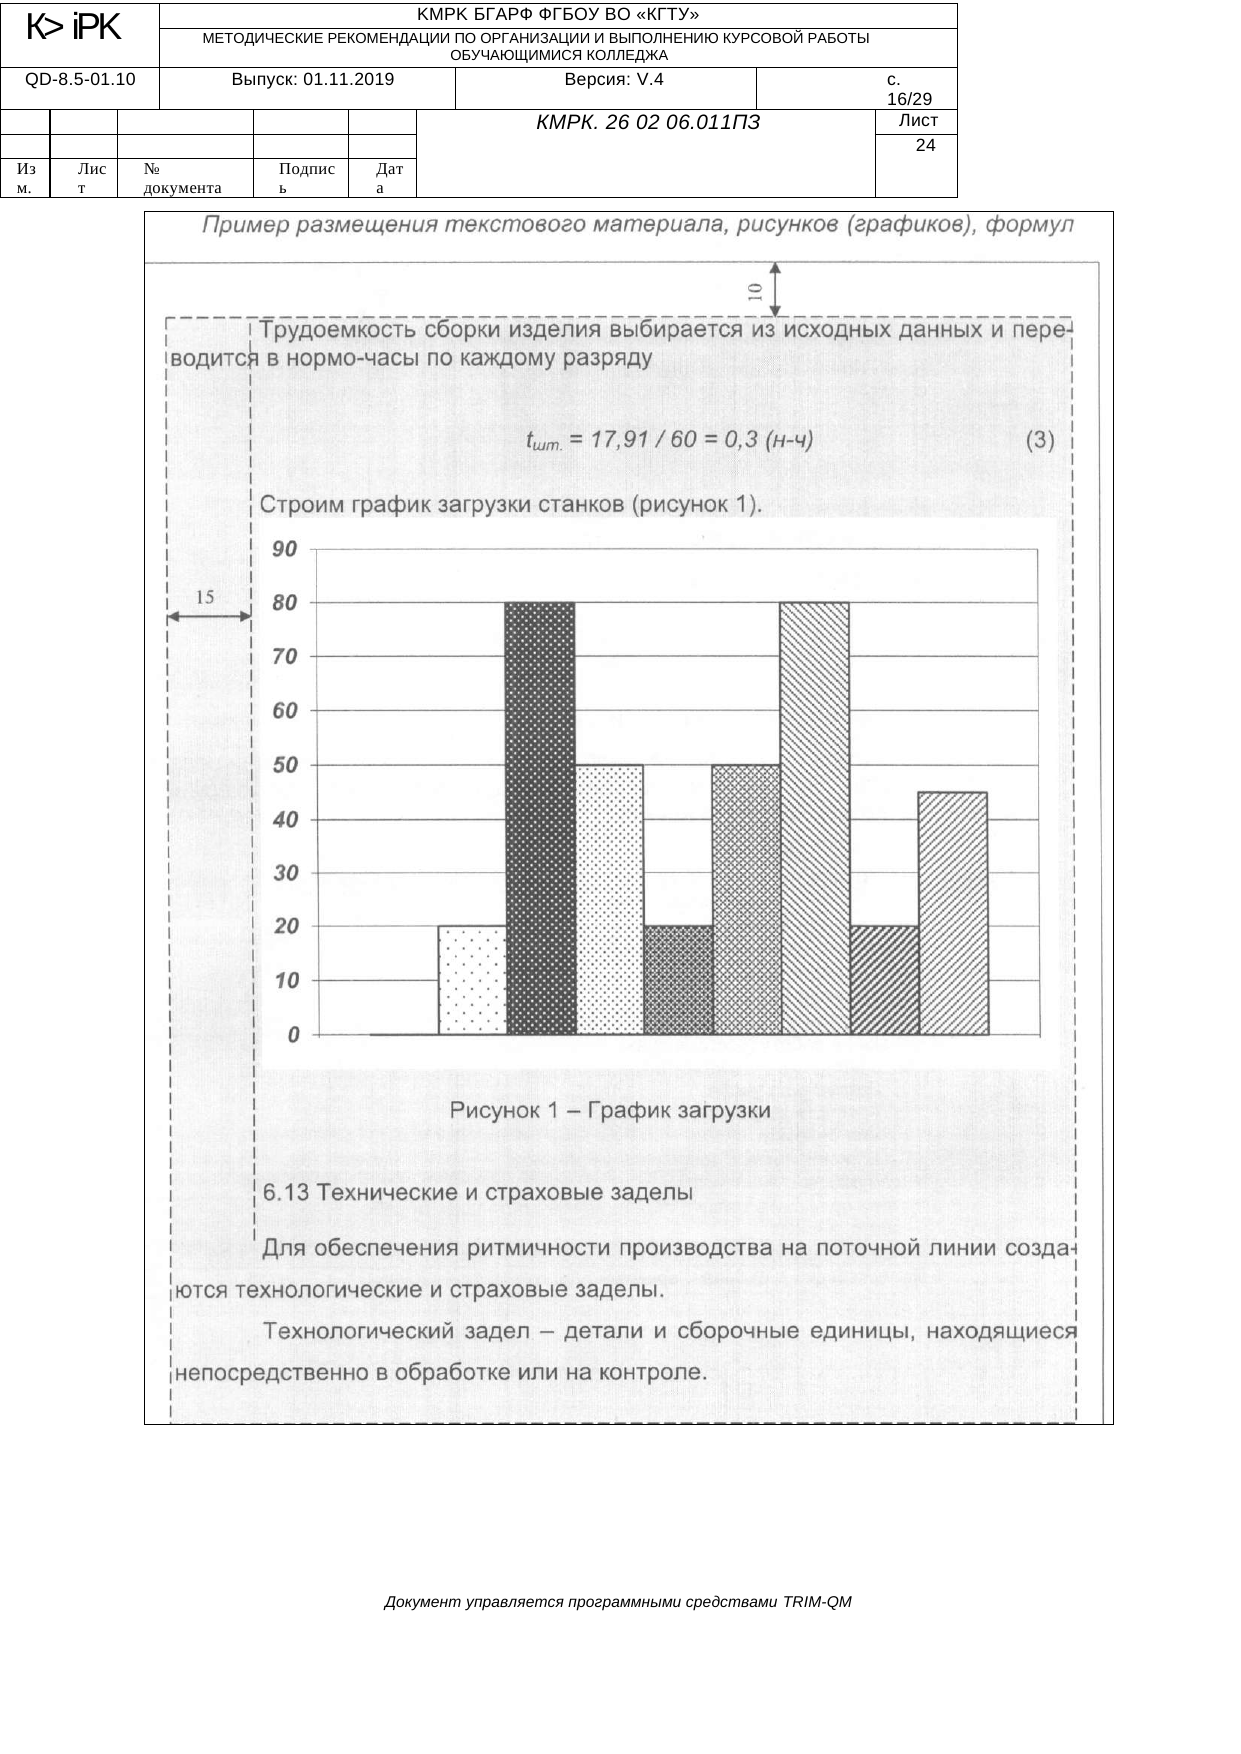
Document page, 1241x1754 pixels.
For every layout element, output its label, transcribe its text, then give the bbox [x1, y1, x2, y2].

table_cell [254, 135, 348, 158]
table_header KMPK БГАРФ ФГБОУ ВО «КГТУ» [160, 4, 957, 28]
table_header Лист [876, 110, 957, 134]
table_header [51, 110, 117, 134]
table_cell с. 16/29 [757, 68, 957, 109]
table_cell [51, 135, 117, 158]
text Документ управляется программными средствами TRIM-QM [311, 1591, 926, 1612]
table_cell [118, 135, 253, 158]
table_cell Версия: V.4 [456, 68, 756, 109]
table_cell Лист [51, 159, 117, 197]
table_cell 24 [876, 135, 957, 197]
table_cell QD-8.5-01.10 [1, 68, 159, 109]
picture [145, 212, 1113, 1424]
table_header [118, 110, 253, 134]
table_header К> iPK [1, 4, 159, 67]
table_cell № документа [118, 159, 253, 197]
table_cell Дата [349, 159, 416, 197]
table_header КМРК. 26 02 06.011ПЗ [417, 110, 875, 197]
table_cell [1, 135, 49, 158]
table_cell Выпуск: 01.11.2019 [160, 68, 455, 109]
table_header [349, 110, 416, 134]
table_cell МЕТОДИЧЕСКИЕ РЕКОМЕНДАЦИИ ПО ОРГАНИЗАЦИИ И ВЫПОЛНЕНИЮ КУРСОВОЙ РАБОТЫ ОБУЧАЮЩИМИСЯ КОЛЛЕДЖА [160, 29, 957, 67]
table_cell Подпись [254, 159, 348, 197]
table_header [1, 110, 49, 134]
table_cell [349, 135, 416, 158]
table_cell Изм. [1, 159, 49, 197]
table_header [254, 110, 348, 134]
